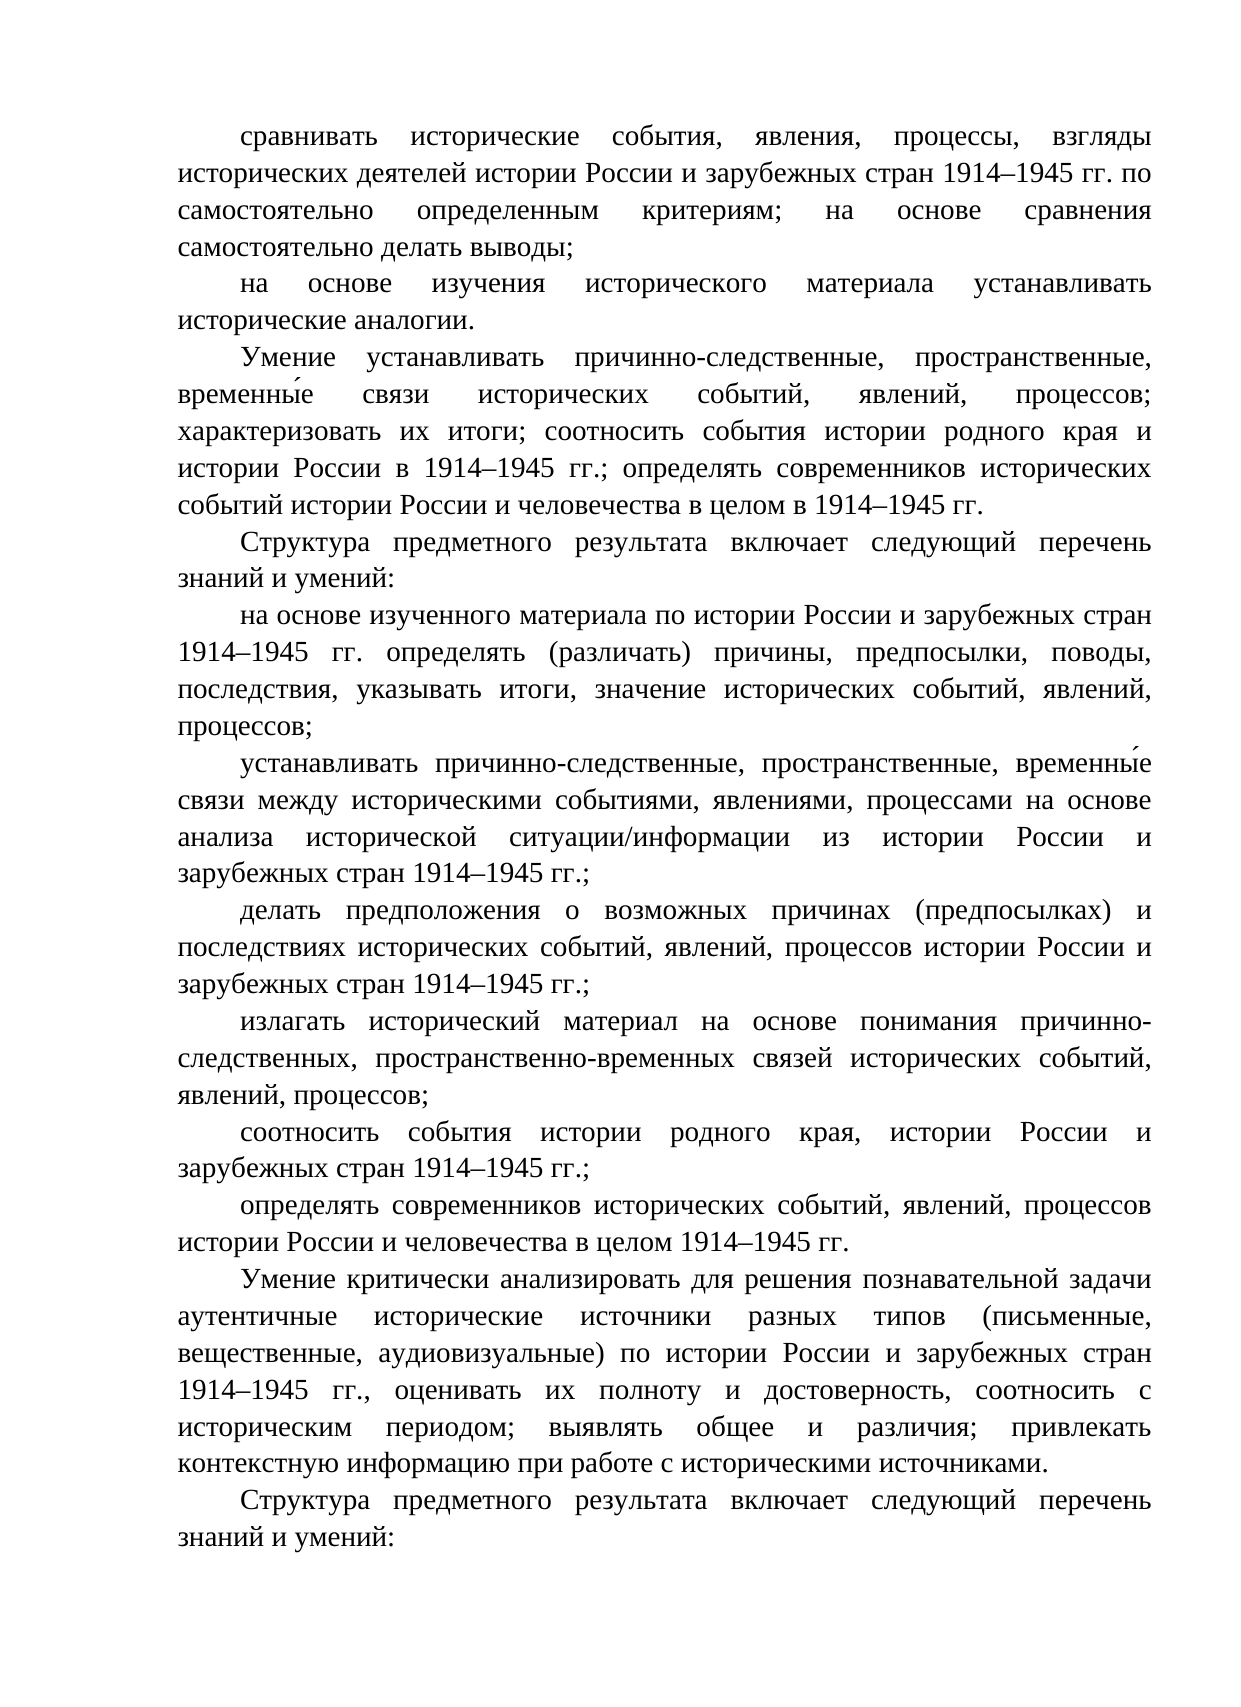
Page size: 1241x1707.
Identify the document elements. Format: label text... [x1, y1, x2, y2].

text на основе изучения исторического материала устанавливать исторические аналогии. [177, 266, 1152, 336]
text Структура предметного результата включает следующий перечень знаний и умений: [177, 524, 1152, 594]
text излагать исторический материал на основе понимания причинно-следственных, пространственно-временных связей исторических событий, явлений, процессов; [177, 1003, 1152, 1110]
text определять современников исторических событий, явлений, процессов истории России и человечества в целом 1914–1945 гг. [177, 1187, 1152, 1258]
text делать предположения о возможных причинах (предпосылках) и последствиях исторических событий, явлений, процессов истории России и зарубежных стран 1914–1945 гг.; [177, 892, 1152, 1000]
text на основе изученного материала по истории России и зарубежных стран 1914–1945 гг. определять (различать) причины, предпосылки, поводы, последствия, указывать итоги, значение исторических событий, явлений, процессов; [177, 597, 1152, 742]
text Умение устанавливать причинно-следственные, пространственные, временны́е связи исторических событий, явлений, процессов; характеризовать их итоги; соотносить события истории родного края и истории России в 1914–1945 гг.; определять современников исторических событий истории России и человечества в целом в 1914–1945 гг. [177, 339, 1152, 520]
text Структура предметного результата включает следующий перечень знаний и умений: [177, 1482, 1152, 1553]
text Умение критически анализировать для решения познавательной задачи аутентичные исторические источники разных типов (письменные, вещественные, аудиовизуальные) по истории России и зарубежных стран 1914–1945 гг., оценивать их полноту и достоверность, соотносить с историческим периодом; выявлять общее и различия; привлекать контекстную информацию при работе с историческими источниками. [177, 1261, 1152, 1479]
text устанавливать причинно-следственные, пространственные, временны́е связи между историческими событиями, явлениями, процессами на основе анализа исторической ситуации/информации из истории России и зарубежных стран 1914–1945 гг.; [177, 745, 1152, 889]
text соотносить события истории родного края, истории России и зарубежных стран 1914–1945 гг.; [177, 1114, 1152, 1184]
text сравнивать исторические события, явления, процессы, взгляды исторических деятелей истории России и зарубежных стран 1914–1945 гг. по самостоятельно определенным критериям; на основе сравнения самостоятельно делать выводы; [177, 118, 1152, 262]
